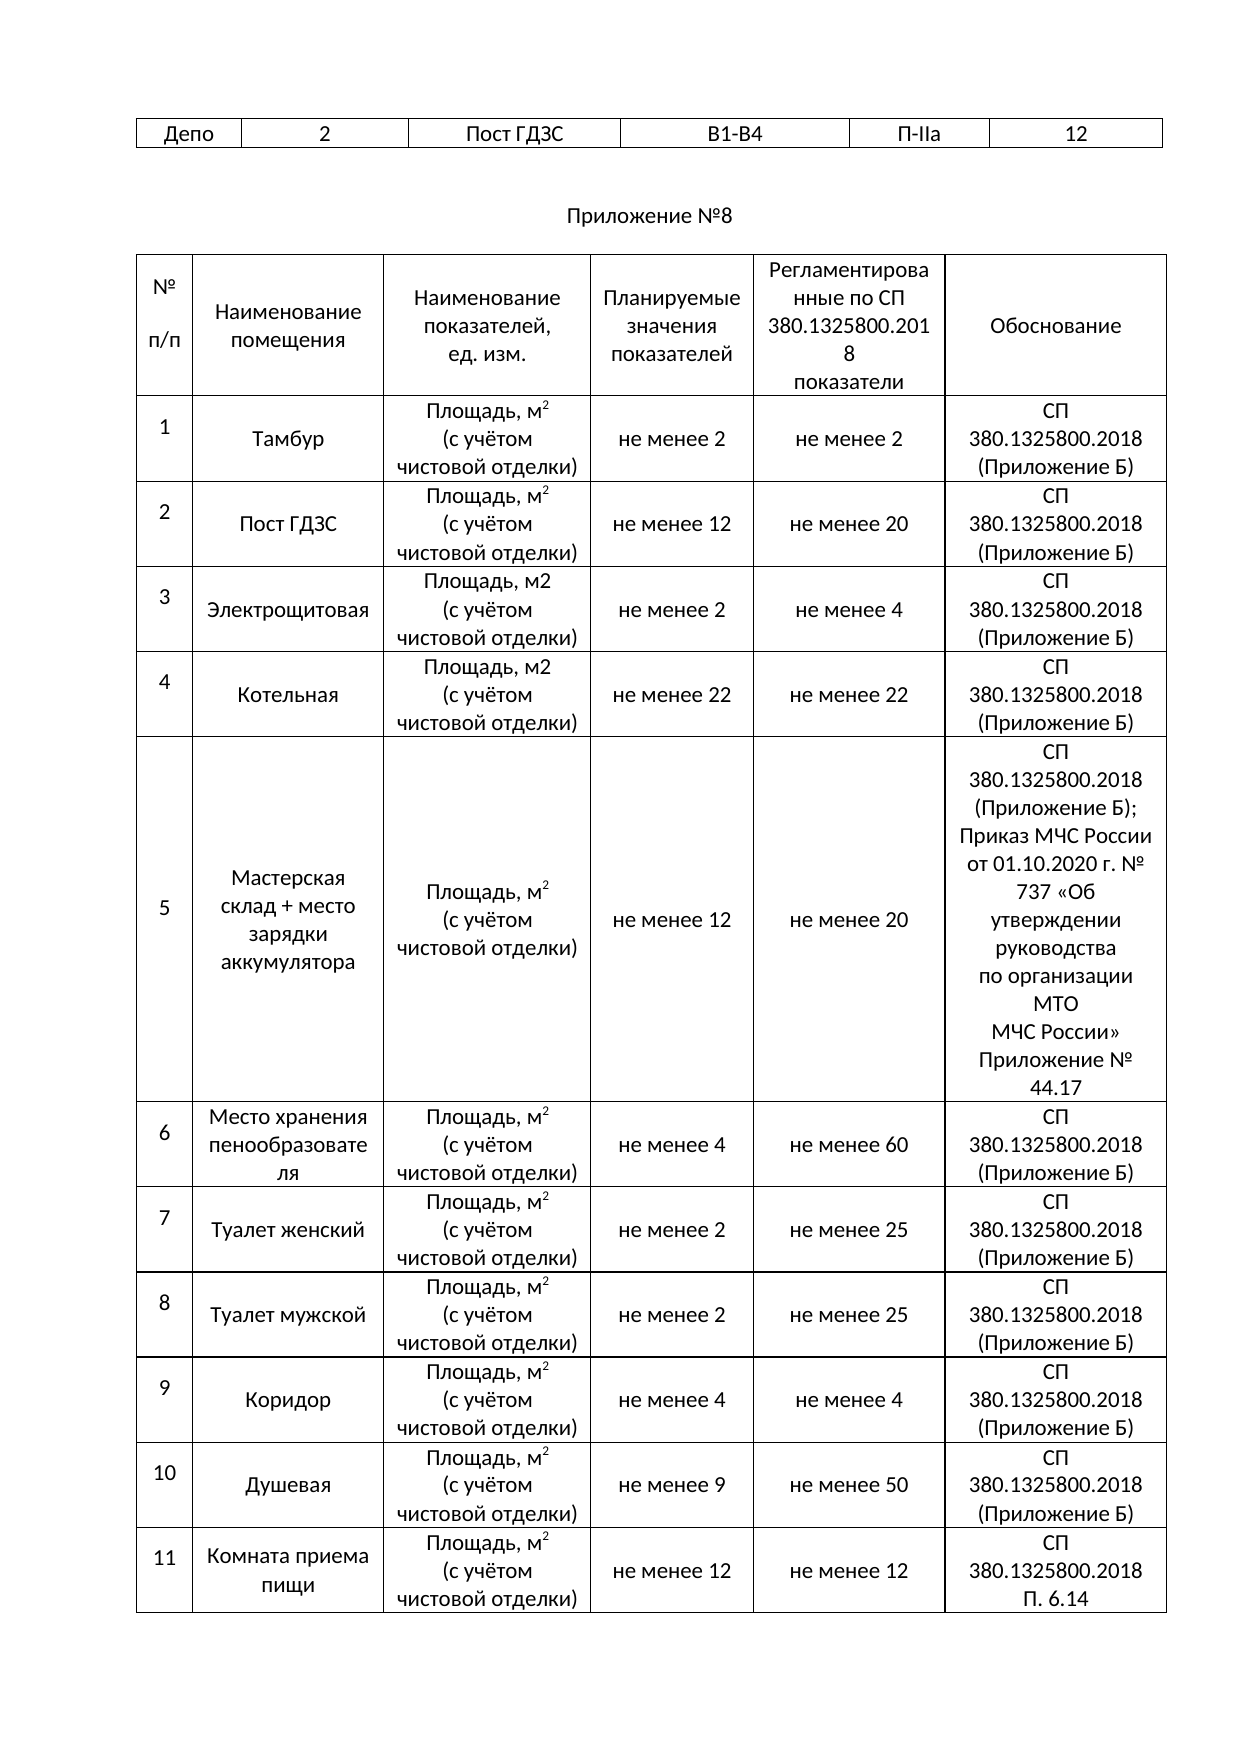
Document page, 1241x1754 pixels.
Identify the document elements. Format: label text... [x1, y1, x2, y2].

table_cell 6 [137, 1102, 192, 1186]
table_cell СП 380.1325800.2018 (Приложение Б) [946, 396, 1166, 481]
table_cell Площадь, м2 (с учётом чистовой отделки) [384, 1528, 590, 1612]
table_cell Пост ГДЗС [193, 482, 383, 566]
table_cell 10 [137, 1443, 192, 1527]
table_cell Электрощитовая [193, 567, 383, 651]
table_cell Площадь, м2 (с учётом чистовой отделки) [384, 1443, 590, 1527]
table_cell не менее 4 [591, 1358, 753, 1442]
table_cell 7 [137, 1187, 192, 1271]
table_cell не менее 20 [754, 482, 944, 566]
table_cell СП 380.1325800.2018 (Приложение Б) [946, 567, 1166, 651]
table_header Наименование помещения [193, 255, 383, 395]
table_cell СП 380.1325800.2018 (Приложение Б) [946, 1358, 1166, 1442]
table_cell не менее 2 [591, 567, 753, 651]
table_cell 2 [242, 119, 408, 147]
table_cell 3 [137, 567, 192, 651]
table_cell Площадь, м2 (с учётом чистовой отделки) [384, 567, 590, 651]
table_cell В1-В4 [621, 119, 849, 147]
table_cell не менее 4 [591, 1102, 753, 1186]
table_cell Мастерская склад + место зарядки аккумулятора [193, 737, 383, 1101]
table_cell не менее 2 [754, 396, 944, 481]
table_header № п/п [137, 255, 192, 395]
table_header Планируемые значения показателей [591, 255, 753, 395]
table_cell 11 [137, 1528, 192, 1612]
table_cell СП 380.1325800.2018 П. 6.14 [946, 1528, 1166, 1612]
table_cell 9 [137, 1358, 192, 1442]
table_cell не менее 4 [754, 1358, 944, 1442]
table_cell Площадь, м2 (с учётом чистовой отделки) [384, 737, 590, 1101]
table_cell 5 [137, 737, 192, 1101]
table_cell Площадь, м2 (с учётом чистовой отделки) [384, 1358, 590, 1442]
table_cell Туалет мужской [193, 1273, 383, 1356]
table_cell Пост ГДЗС [409, 119, 620, 147]
table_cell Площадь, м2 (с учётом чистовой отделки) [384, 396, 590, 481]
table_cell не менее 22 [591, 652, 753, 736]
table_cell не менее 12 [754, 1528, 944, 1612]
table_cell П-IIa [850, 119, 989, 147]
table_cell СП 380.1325800.2018 (Приложение Б) [946, 652, 1166, 736]
table_cell 1 [137, 396, 192, 481]
table_cell 4 [137, 652, 192, 736]
table_cell не менее 4 [754, 567, 944, 651]
table_cell не менее 12 [591, 482, 753, 566]
table_cell Котельная [193, 652, 383, 736]
table_header Обоснование [946, 255, 1166, 395]
table_cell Душевая [193, 1443, 383, 1527]
table_cell не менее 2 [591, 1273, 753, 1356]
table_cell СП 380.1325800.2018 (Приложение Б); Приказ МЧС России от 01.10.2020 г. № 737 «Об утверждении руководства по организации МТО МЧС России» Приложение № 44.17 [946, 737, 1166, 1101]
table_cell Депо [137, 119, 241, 147]
table_cell не менее 25 [754, 1187, 944, 1271]
table_cell не менее 60 [754, 1102, 944, 1186]
table_cell не менее 9 [591, 1443, 753, 1527]
table_cell не менее 12 [591, 1528, 753, 1612]
table_cell 12 [990, 119, 1162, 147]
table_cell Коридор [193, 1358, 383, 1442]
table_cell Площадь, м2 (с учётом чистовой отделки) [384, 1187, 590, 1271]
table_header Наименование показателей, ед. изм. [384, 255, 590, 395]
table_cell не менее 12 [591, 737, 753, 1101]
table_cell Площадь, м2 (с учётом чистовой отделки) [384, 482, 590, 566]
table_header Регламентированные по СП 380.1325800.2018 показатели [754, 255, 944, 395]
table_cell Площадь, м2 (с учётом чистовой отделки) [384, 652, 590, 736]
table_cell не менее 2 [591, 1187, 753, 1271]
table_cell не менее 25 [754, 1273, 944, 1356]
table_cell Площадь, м2 (с учётом чистовой отделки) [384, 1273, 590, 1356]
table_cell 2 [137, 482, 192, 566]
table_cell не менее 20 [754, 737, 944, 1101]
table_cell Комната приема пищи [193, 1528, 383, 1612]
table_cell СП 380.1325800.2018 (Приложение Б) [946, 1443, 1166, 1527]
table_cell не менее 22 [754, 652, 944, 736]
table_cell Туалет женский [193, 1187, 383, 1271]
table_cell СП 380.1325800.2018 (Приложение Б) [946, 1187, 1166, 1271]
table_cell 8 [137, 1273, 192, 1356]
table_cell Тамбур [193, 396, 383, 481]
table_cell СП 380.1325800.2018 (Приложение Б) [946, 482, 1166, 566]
table_cell СП 380.1325800.2018 (Приложение Б) [946, 1273, 1166, 1356]
table_cell не менее 2 [591, 396, 753, 481]
table_cell не менее 50 [754, 1443, 944, 1527]
text Приложение №8 [148, 201, 1152, 229]
table_cell Площадь, м2 (с учётом чистовой отделки) [384, 1102, 590, 1186]
table_cell Место хранения пенообразователя [193, 1102, 383, 1186]
table_cell СП 380.1325800.2018 (Приложение Б) [946, 1102, 1166, 1186]
